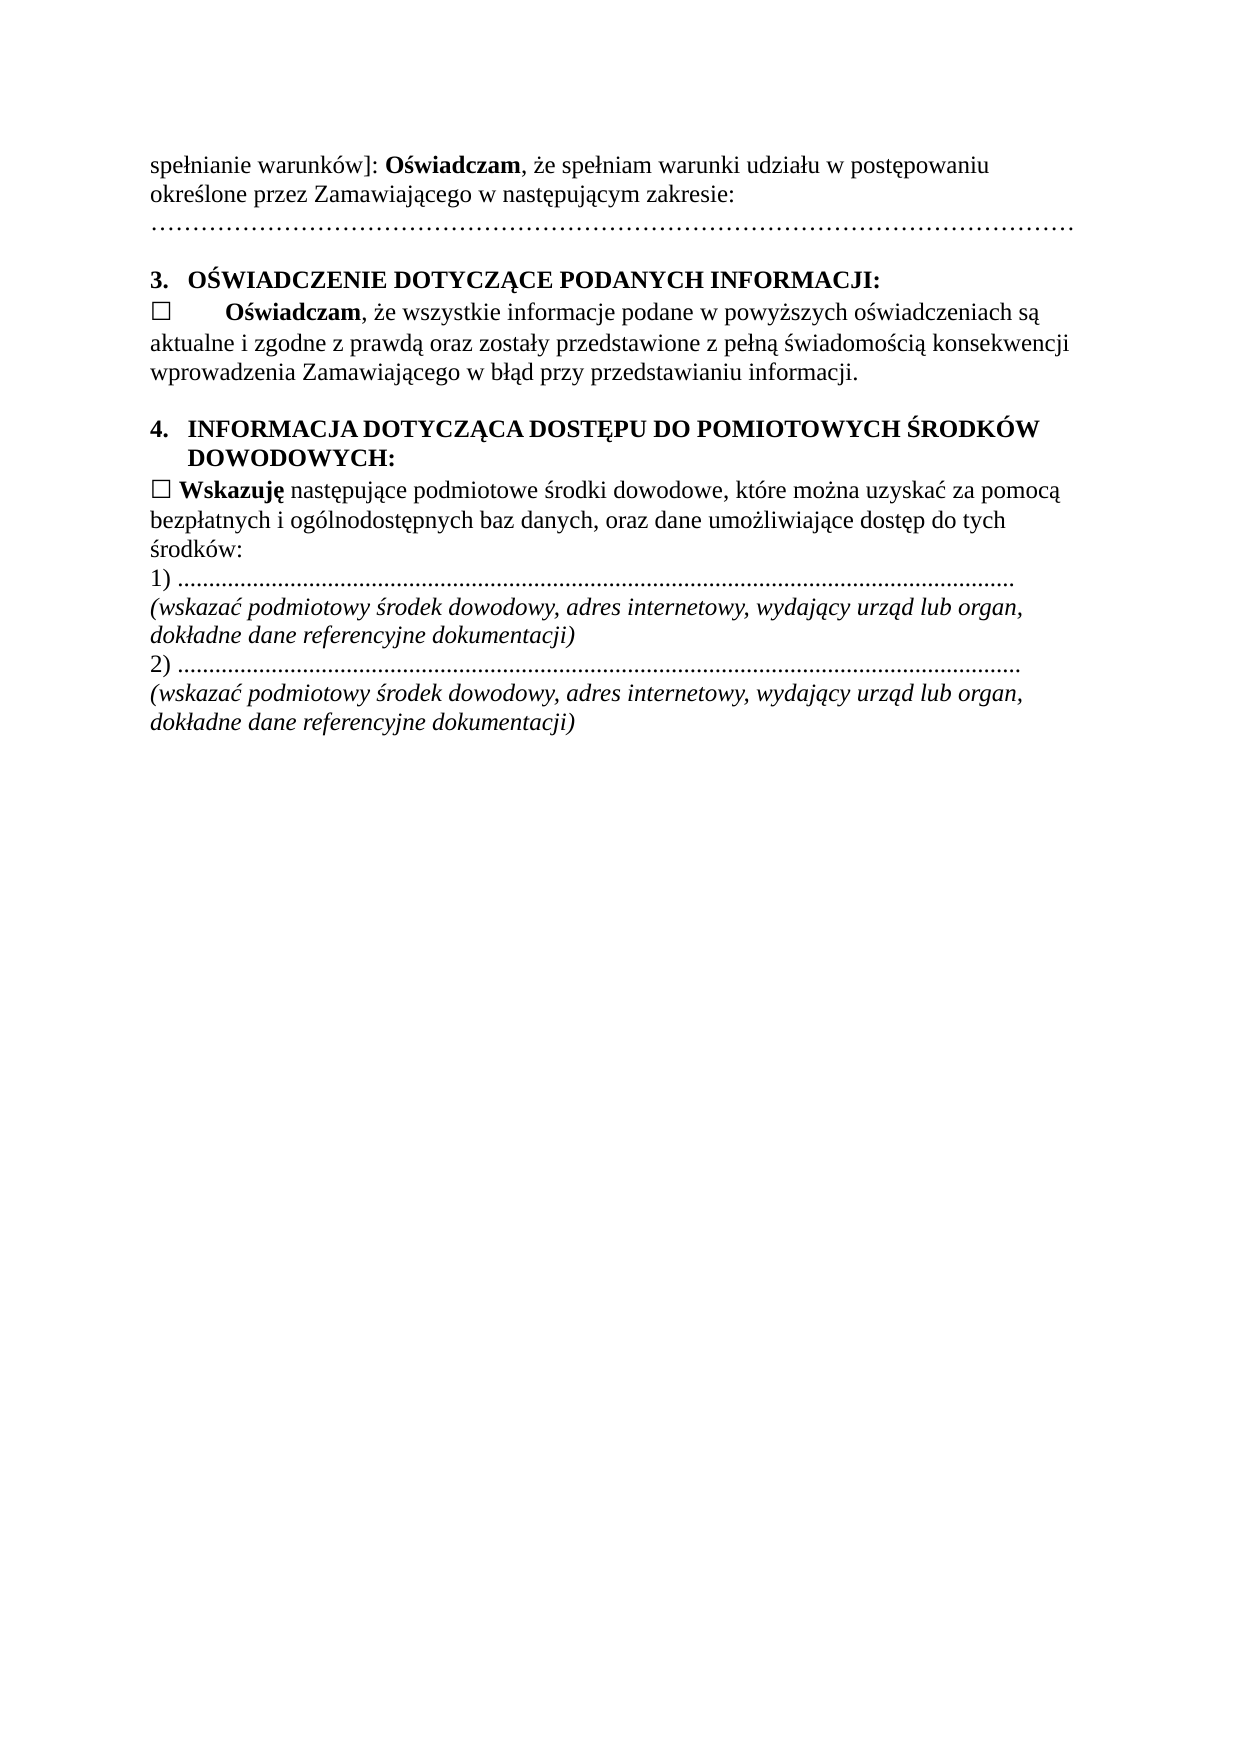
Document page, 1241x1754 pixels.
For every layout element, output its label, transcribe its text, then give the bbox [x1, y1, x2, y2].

text Oświadczam, że wszystkie informacje podane w powyższych oświadczeniach są aktualne i zgodne z prawdą oraz zostały przedstawione z pełną świadomością konsekwencji wprowadzenia Zamawiającego w błąd przy przedstawianiu informacji. [150, 294, 1090, 385]
text (wskazać podmiotowy środek dowodowy, adres internetowy, wydający urząd lub organ, dokładne dane referencyjne dokumentacji) [150, 678, 1090, 736]
text ☐ Wskazuję następujące podmiotowe środki dowodowe, które można uzyskać za pomocą bezpłatnych i ogólnodostępnych baz danych, oraz dane umożliwiające dostęp do tych środków: [150, 472, 1090, 563]
text 1) ...................................................................................................................................... [150, 563, 1090, 592]
text 2) ....................................................................................................................................... [150, 649, 1090, 678]
list OŚWIADCZENIE DOTYCZĄCE PODANYCH INFORMACJI: [150, 265, 1090, 294]
text (wskazać podmiotowy środek dowodowy, adres internetowy, wydający urząd lub organ, dokładne dane referencyjne dokumentacji) [150, 592, 1090, 649]
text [150, 150, 1090, 207]
text ………………………………………………………………………………………………… [150, 207, 1090, 236]
list INFORMACJA DOTYCZĄCA DOSTĘPU DO POMIOTOWYCH ŚRODKÓW DOWODOWYCH: [150, 414, 1090, 472]
